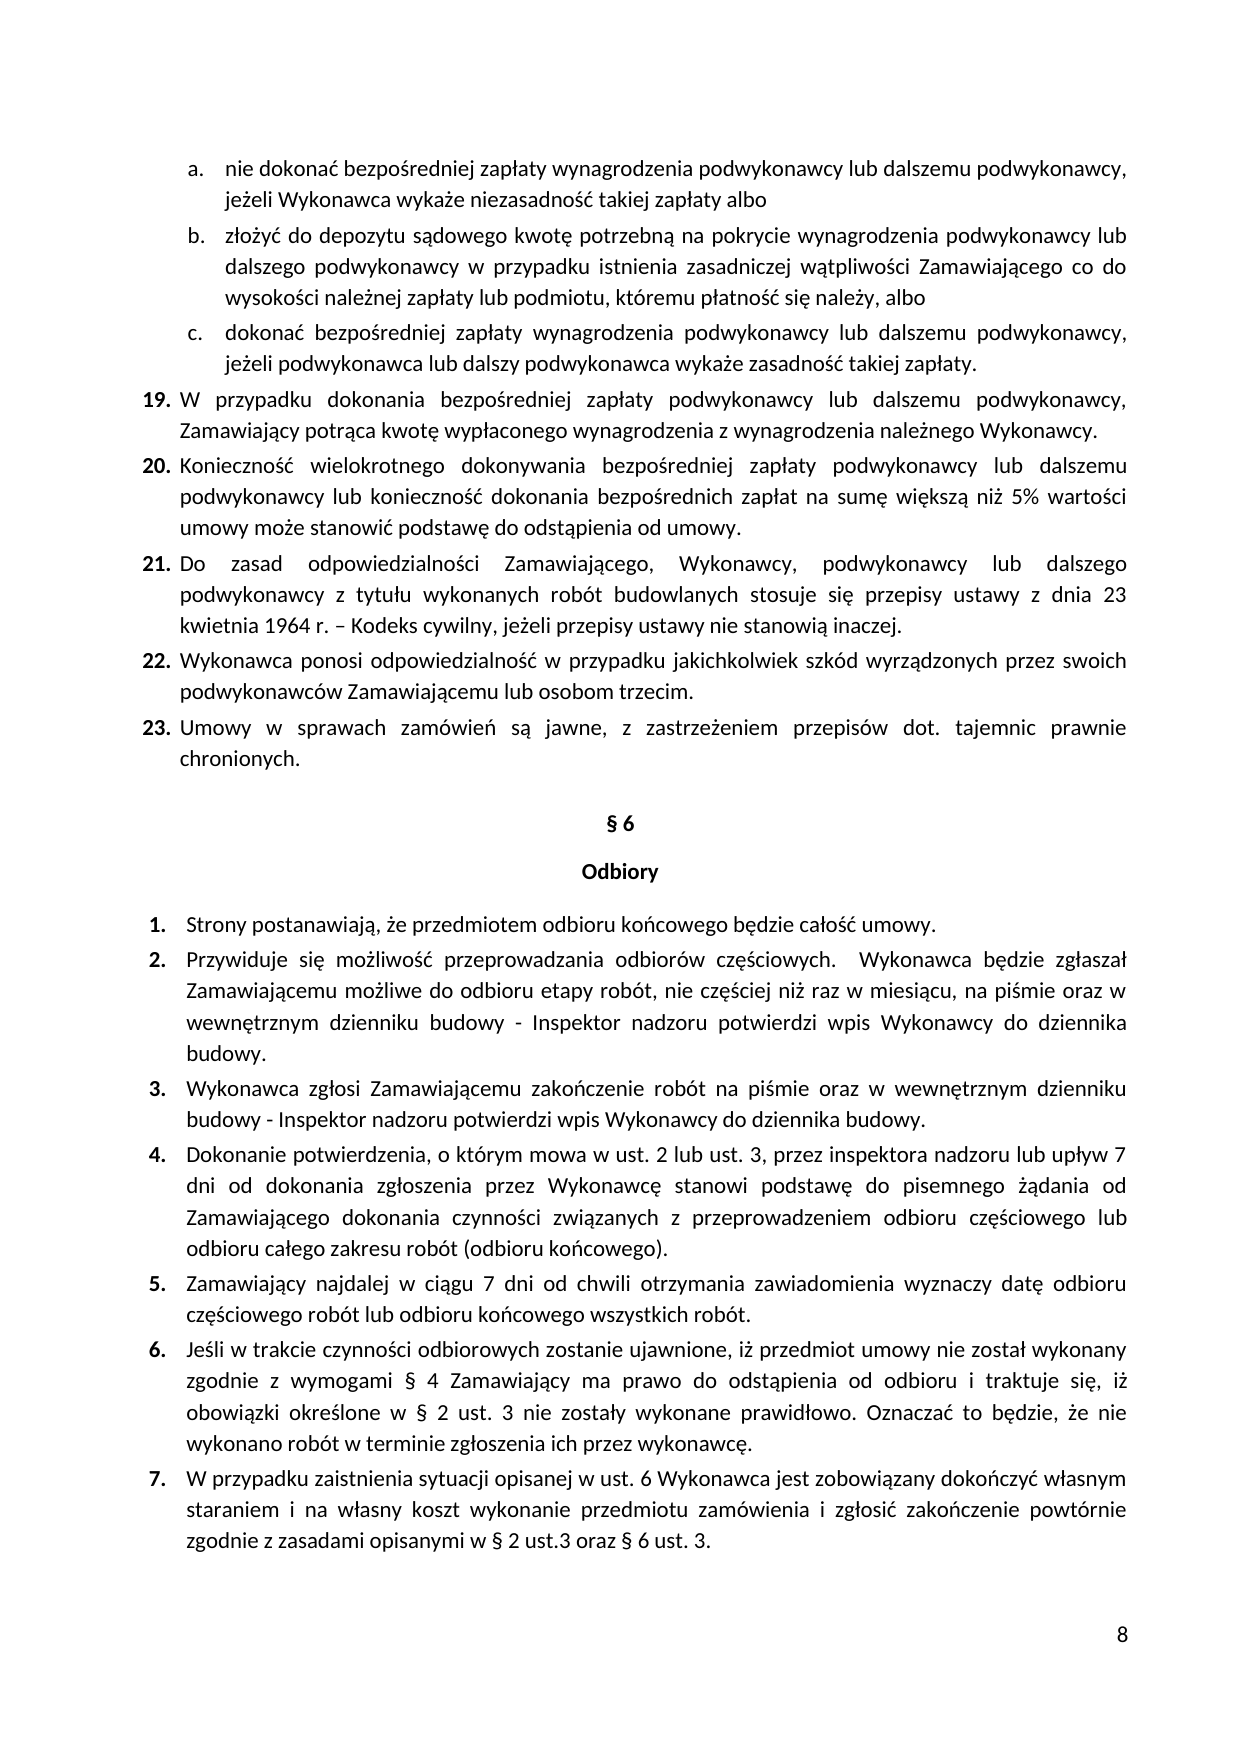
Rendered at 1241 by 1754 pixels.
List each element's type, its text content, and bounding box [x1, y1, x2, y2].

list W przypadku zaistnienia sytuacji opisanej w ust. 6 Wykonawca jest zobowiązany dokończyć własnym staraniem i na własny koszt wykonanie przedmiotu zamówienia i zgłosić zakończenie powtórnie zgodnie z zasadami opisanymi w § 2 ust.3 oraz § 6 ust. 3. [148, 1464, 1128, 1554]
list dokonać bezpośredniej zapłaty wynagrodzenia podwykonawcy lub dalszemu podwykonawcy, jeżeli podwykonawca lub dalszy podwykonawca wykaże zasadność takiej zapłaty. [187, 318, 1128, 377]
text § 6 [187, 809, 1053, 837]
list Jeśli w trakcie czynności odbiorowych zostanie ujawnione, iż przedmiot umowy nie został wykonany zgodnie z wymogami § 4 Zamawiający ma prawo do odstąpienia od odbioru i traktuje się, iż obowiązki określone w § 2 ust. 3 nie zostały wykonane prawidłowo. Oznaczać to będzie, że nie wykonano robót w terminie zgłoszenia ich przez wykonawcę. [148, 1336, 1128, 1457]
list Wykonawca ponosi odpowiedzialność w przypadku jakichkolwiek szkód wyrządzonych przez swoich podwykonawców Zamawiającemu lub osobom trzecim. [142, 646, 1128, 705]
list Do zasad odpowiedzialności Zamawiającego, Wykonawcy, podwykonawcy lub dalszego podwykonawcy z tytułu wykonanych robót budowlanych stosuje się przepisy ustawy z dnia 23 kwietnia 1964 r. – Kodeks cywilny, jeżeli przepisy ustawy nie stanowią inaczej. [142, 549, 1128, 639]
list Strony postanawiają, że przedmiotem odbioru końcowego będzie całość umowy. [148, 910, 1128, 938]
list Przywiduje się możliwość przeprowadzania odbiorów częściowych. Wykonawca będzie zgłaszał Zamawiającemu możliwe do odbioru etapy robót, nie częściej niż raz w miesiącu, na piśmie oraz w wewnętrznym dzienniku budowy - Inspektor nadzoru potwierdzi wpis Wykonawcy do dziennika budowy. [148, 946, 1128, 1067]
list Zamawiający najdalej w ciągu 7 dni od chwili otrzymania zawiadomienia wyznaczy datę odbioru częściowego robót lub odbioru końcowego wszystkich robót. [148, 1269, 1128, 1328]
list nie dokonać bezpośredniej zapłaty wynagrodzenia podwykonawcy lub dalszemu podwykonawcy, jeżeli Wykonawca wykaże niezasadność takiej zapłaty albo [187, 154, 1128, 213]
list Wykonawca zgłosi Zamawiającemu zakończenie robót na piśmie oraz w wewnętrznym dzienniku budowy - Inspektor nadzoru potwierdzi wpis Wykonawcy do dziennika budowy. [148, 1074, 1128, 1133]
list W przypadku dokonania bezpośredniej zapłaty podwykonawcy lub dalszemu podwykonawcy, Zamawiający potrąca kwotę wypłaconego wynagrodzenia z wynagrodzenia należnego Wykonawcy. [142, 385, 1128, 444]
list Dokonanie potwierdzenia, o którym mowa w ust. 2 lub ust. 3, przez inspektora nadzoru lub upływ 7 dni od dokonania zgłoszenia przez Wykonawcę stanowi podstawę do pisemnego żądania od Zamawiającego dokonania czynności związanych z przeprowadzeniem odbioru częściowego lub odbioru całego zakresu robót (odbioru końcowego). [148, 1141, 1128, 1262]
list złożyć do depozytu sądowego kwotę potrzebną na pokrycie wynagrodzenia podwykonawcy lub dalszego podwykonawcy w przypadku istnienia zasadniczej wątpliwości Zamawiającego co do wysokości należnej zapłaty lub podmiotu, któremu płatność się należy, albo [187, 221, 1128, 311]
list Umowy w sprawach zamówień są jawne, z zastrzeżeniem przepisów dot. tajemnic prawnie chronionych. [142, 713, 1128, 772]
text Odbiory [187, 857, 1053, 885]
list Konieczność wielokrotnego dokonywania bezpośredniej zapłaty podwykonawcy lub dalszemu podwykonawcy lub konieczność dokonania bezpośrednich zapłat na sumę większą niż 5% wartości umowy może stanowić podstawę do odstąpienia od umowy. [142, 451, 1128, 541]
